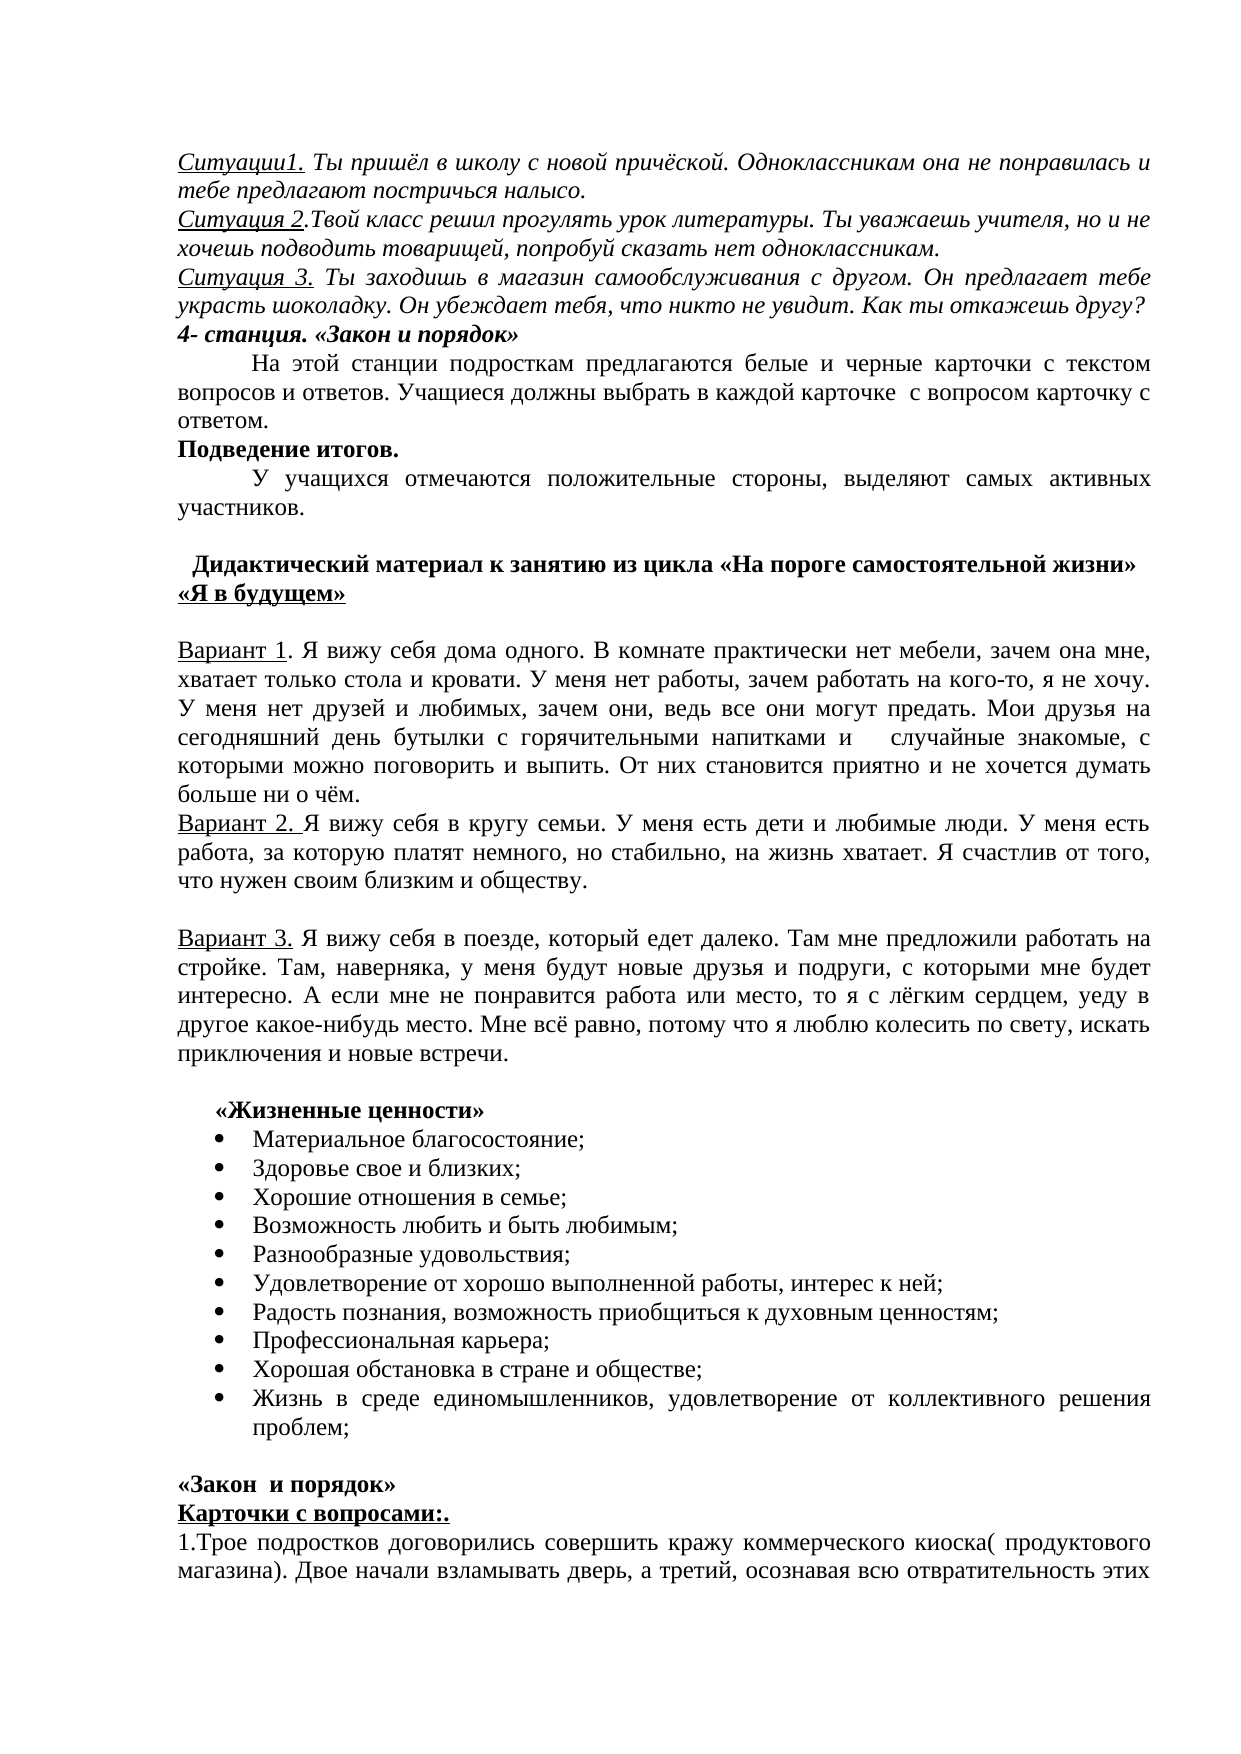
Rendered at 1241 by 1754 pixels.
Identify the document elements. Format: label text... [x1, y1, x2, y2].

list Здоровье свое и близких; [215, 1153, 1152, 1182]
text «Закон и порядок» [177, 1469, 1152, 1498]
text Вариант 1. Я вижу себя дома одного. В комнате практически нет мебели, зачем она мне, хватает только стола и кровати. У меня нет работы, зачем работать на кого-то, я не хочу. У меня нет друзей и любимых, зачем они, ведь все они могут предать. Мои друзья на сегодняшний день бутылки с горячительными напитками и случайные знакомые, с которыми можно поговорить и выпить. От них становится приятно и не хочется думать больше ни о чём. [177, 636, 1152, 808]
text «Я в будущем» [177, 578, 1152, 607]
text Подведение итогов. [177, 434, 1152, 463]
list Удовлетворение от хорошо выполненной работы, интерес к ней; [215, 1268, 1152, 1297]
text Карточки с вопросами:. [177, 1498, 1152, 1527]
text Ситуации1. Ты пришёл в школу с новой причёской. Одноклассникам она не понравилась и тебе предлагают постричься налысо. [177, 147, 1152, 204]
text «Жизненные ценности» [215, 1096, 1152, 1124]
list Разнообразные удовольствия; [215, 1239, 1152, 1268]
text Дидактический материал к занятию из цикла «На пороге самостоятельной жизни» [177, 549, 1152, 578]
text У учащихся отмечаются положительные стороны, выделяют самых активных участников. [177, 463, 1152, 521]
list Радость познания, возможность приобщиться к духовным ценностям; [215, 1297, 1152, 1326]
text Ситуация 3. Ты заходишь в магазин самообслуживания с другом. Он предлагает тебе украсть шоколадку. Он убеждает тебя, что никто не увидит. Как ты откажешь другу? [177, 262, 1152, 319]
list Жизнь в среде единомышленников, удовлетворение от коллективного решения проблем; [215, 1383, 1152, 1441]
text Вариант 3. Я вижу себя в поезде, который едет далеко. Там мне предложили работать на стройке. Там, наверняка, у меня будут новые друзья и подруги, с которыми мне будет интересно. А если мне не понравится работа или место, то я с лёгким сердцем, уеду в другое какое-нибудь место. Мне всё равно, потому что я люблю колесить по свету, искать приключения и новые встречи. [177, 923, 1152, 1067]
list Профессиональная карьера; [215, 1326, 1152, 1354]
text На этой станции подросткам предлагаются белые и черные карточки с текстом вопросов и ответов. Учащиеся должны выбрать в каждой карточке с вопросом карточку с ответом. [177, 348, 1152, 434]
text Ситуация 2.Твой класс решил прогулять урок литературы. Ты уважаешь учителя, но и не хочешь подводить товарищей, попробуй сказать нет одноклассникам. [177, 204, 1152, 262]
text Вариант 2. Я вижу себя в кругу семьи. У меня есть дети и любимые люди. У меня есть работа, за которую платят немного, но стабильно, на жизнь хватает. Я счастлив от того, что нужен своим близким и обществу. [177, 808, 1152, 894]
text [177, 1527, 1152, 1584]
text 4- станция. «Закон и порядок» [177, 319, 1152, 348]
list Возможность любить и быть любимым; [215, 1211, 1152, 1239]
list Материальное благосостояние; [215, 1124, 1152, 1153]
list Хорошие отношения в семье; [215, 1182, 1152, 1211]
list Хорошая обстановка в стране и обществе; [215, 1354, 1152, 1383]
